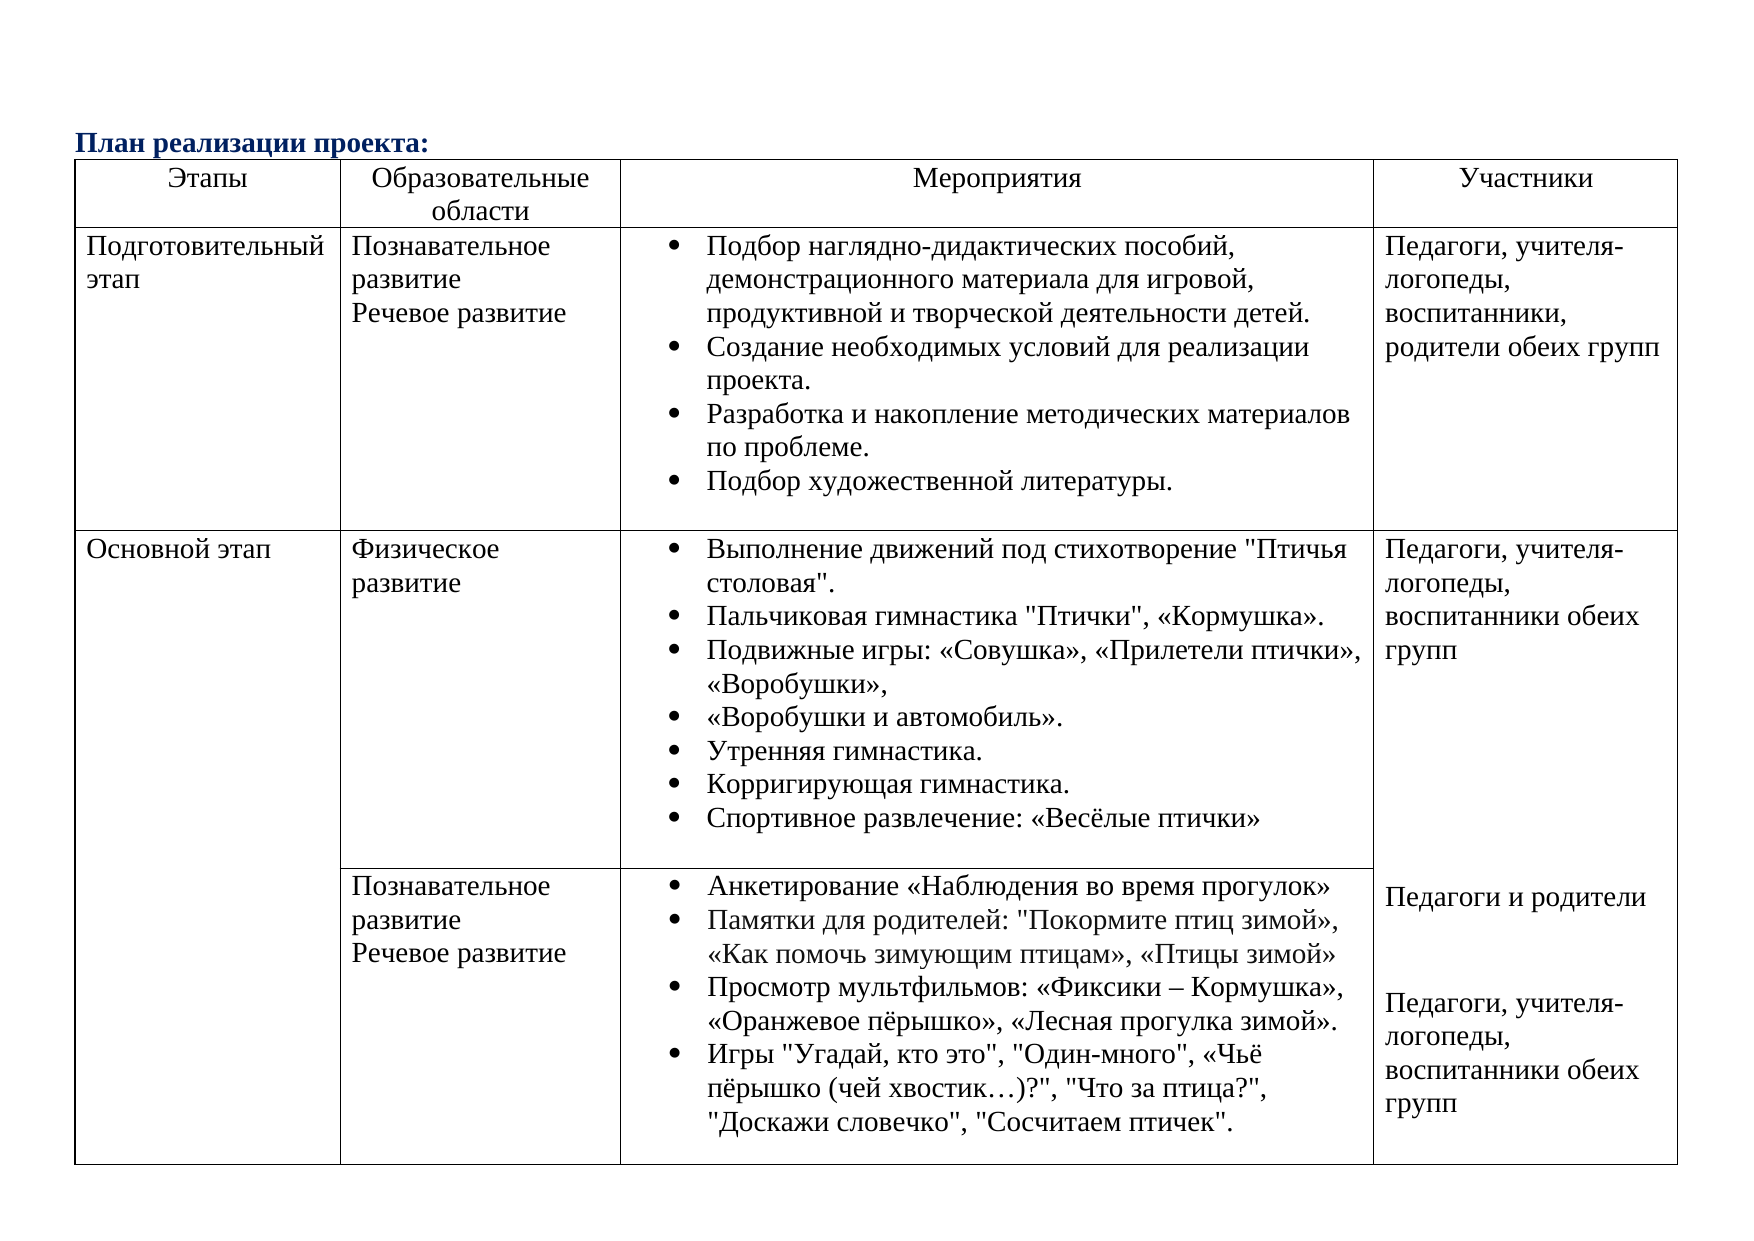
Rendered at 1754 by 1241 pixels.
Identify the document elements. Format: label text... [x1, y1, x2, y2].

table_cell Познавательное развитие Речевое развитие [341, 228, 620, 530]
table_cell Основной этап [76, 531, 340, 1164]
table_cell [341, 869, 620, 1164]
table_header Участники [1374, 160, 1677, 227]
text План реализации проекта: [75, 125, 1679, 159]
table_cell Физическое развитие [341, 531, 620, 867]
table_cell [621, 869, 1373, 1164]
table_cell Подбор наглядно-дидактических пособий, демонстрационного материала для игровой, продуктивной и творческой деятельности детей. Создание необходимых условий для реализации проекта. Разработка и накопление методических материалов по проблеме. Подбор художественной литературы. [621, 228, 1373, 530]
table_cell Выполнение движений под стихотворение "Птичья столовая". Пальчиковая гимнастика "Птички", «Кормушка». Подвижные игры: «Совушка», «Прилетели птички», «Воробушки», «Воробушки и автомобиль». Утренняя гимнастика. Корригирующая гимнастика. Спортивное развлечение: «Весёлые птички» [621, 531, 1373, 867]
table_cell Подготовительный этап [76, 228, 340, 530]
table_header Мероприятия [621, 160, 1373, 227]
table_header Образовательные области [341, 160, 620, 227]
table_cell Педагоги, учителя-логопеды, воспитанники, родители обеих групп [1374, 228, 1677, 530]
table_header Этапы [76, 160, 340, 227]
table_cell Педагоги, учителя-логопеды, воспитанники обеих групп Педагоги и родители Педагоги, учителя-логопеды, воспитанники обеих групп Педагоги, воспитанники обеих групп Педагоги, учитель-логопед, воспитанники, родители Педагоги, воспитанники обеих групп [1374, 531, 1677, 1164]
